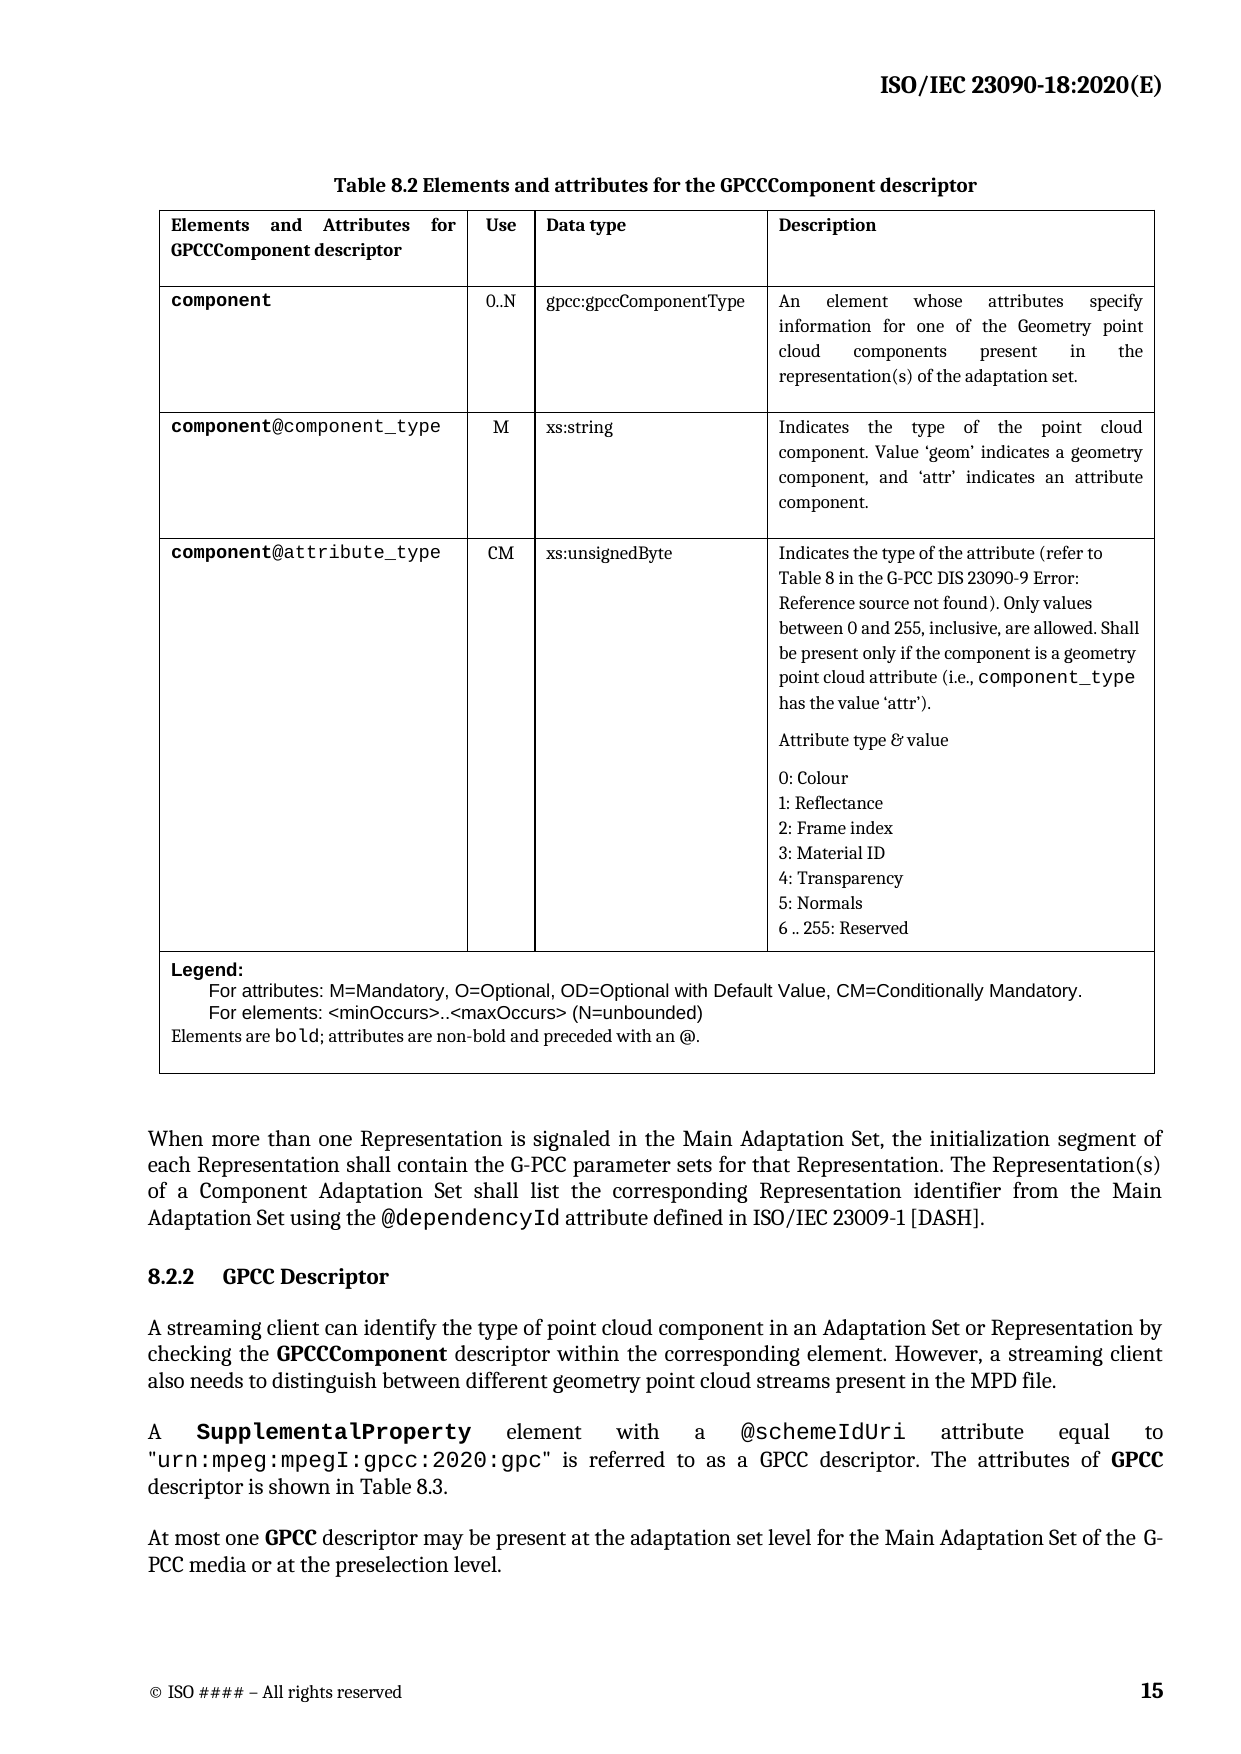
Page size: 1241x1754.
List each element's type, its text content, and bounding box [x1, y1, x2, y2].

text A streaming client can identify the type of point cloud component in an Adaptation Set or Representation by checking the GPCCComponent descriptor within the corresponding element. However, a streaming client also needs to distinguish between different geometry point cloud streams present in the MPD file. [148, 1315, 1163, 1394]
table_header Elements and Attributes for GPCCComponent descriptor [160, 211, 467, 286]
table_cell component [160, 287, 467, 412]
table_cell Indicates the type of the attribute (refer to Table 8 in the G-PCC DIS 23090-9 [1]). Only values between 0 and 255, inclusive, are allowed. Shall be present only if the component is a geometry point cloud attribute (i.e., component_type has the value ‘attr’). Attribute type & value 0: Colour 1: Reflectance 2: Frame index 3: Material ID 4: Transparency 5: Normals 6 .. 255: Reserved [768, 539, 1154, 951]
table_cell 0..N [468, 287, 534, 412]
table_cell component@component_type [160, 413, 467, 538]
table_cell Indicates the type of the point cloud component. Value ‘geom’ indicates a geometry component, and ‘attr’ indicates an attribute component. [768, 413, 1154, 538]
table_cell M [468, 413, 534, 538]
table_cell CM [468, 539, 534, 951]
table_cell component@attribute_type [160, 539, 467, 951]
table_cell Legend: For attributes: M=Mandatory, O=Optional, OD=Optional with Default Value, CM=Conditionally Mandatory. For elements: <minOccurs>..<maxOccurs> (N=unbounded) Elements are bold; attributes are non-bold and preceded with an @. [160, 952, 1154, 1073]
table_cell xs:string [536, 413, 767, 538]
table_header Description [768, 211, 1154, 286]
text At most one GPCC descriptor may be present at the adaptation set level for the Main Adaptation Set of the G-PCC media or at the preselection level. [148, 1525, 1163, 1578]
table_cell gpcc:gpccComponentType [536, 287, 767, 412]
subtitle GPCC Descriptor [148, 1263, 1163, 1290]
table_cell An element whose attributes specify information for one of the Geometry point cloud components present in the representation(s) of the adaptation set. [768, 287, 1154, 412]
table_header Data type [536, 211, 767, 286]
table_header Use [468, 211, 534, 286]
text When more than one Representation is signaled in the Main Adaptation Set, the initialization segment of each Representation shall contain the G-PCC parameter sets for that Representation. The Representation(s) of a Component Adaptation Set shall list the corresponding Representation identifier from the Main Adaptation Set using the @dependencyId attribute defined in ISO/IEC 23009-1 [DASH]. [148, 1126, 1163, 1232]
table_cell xs:unsignedByte [536, 539, 767, 951]
